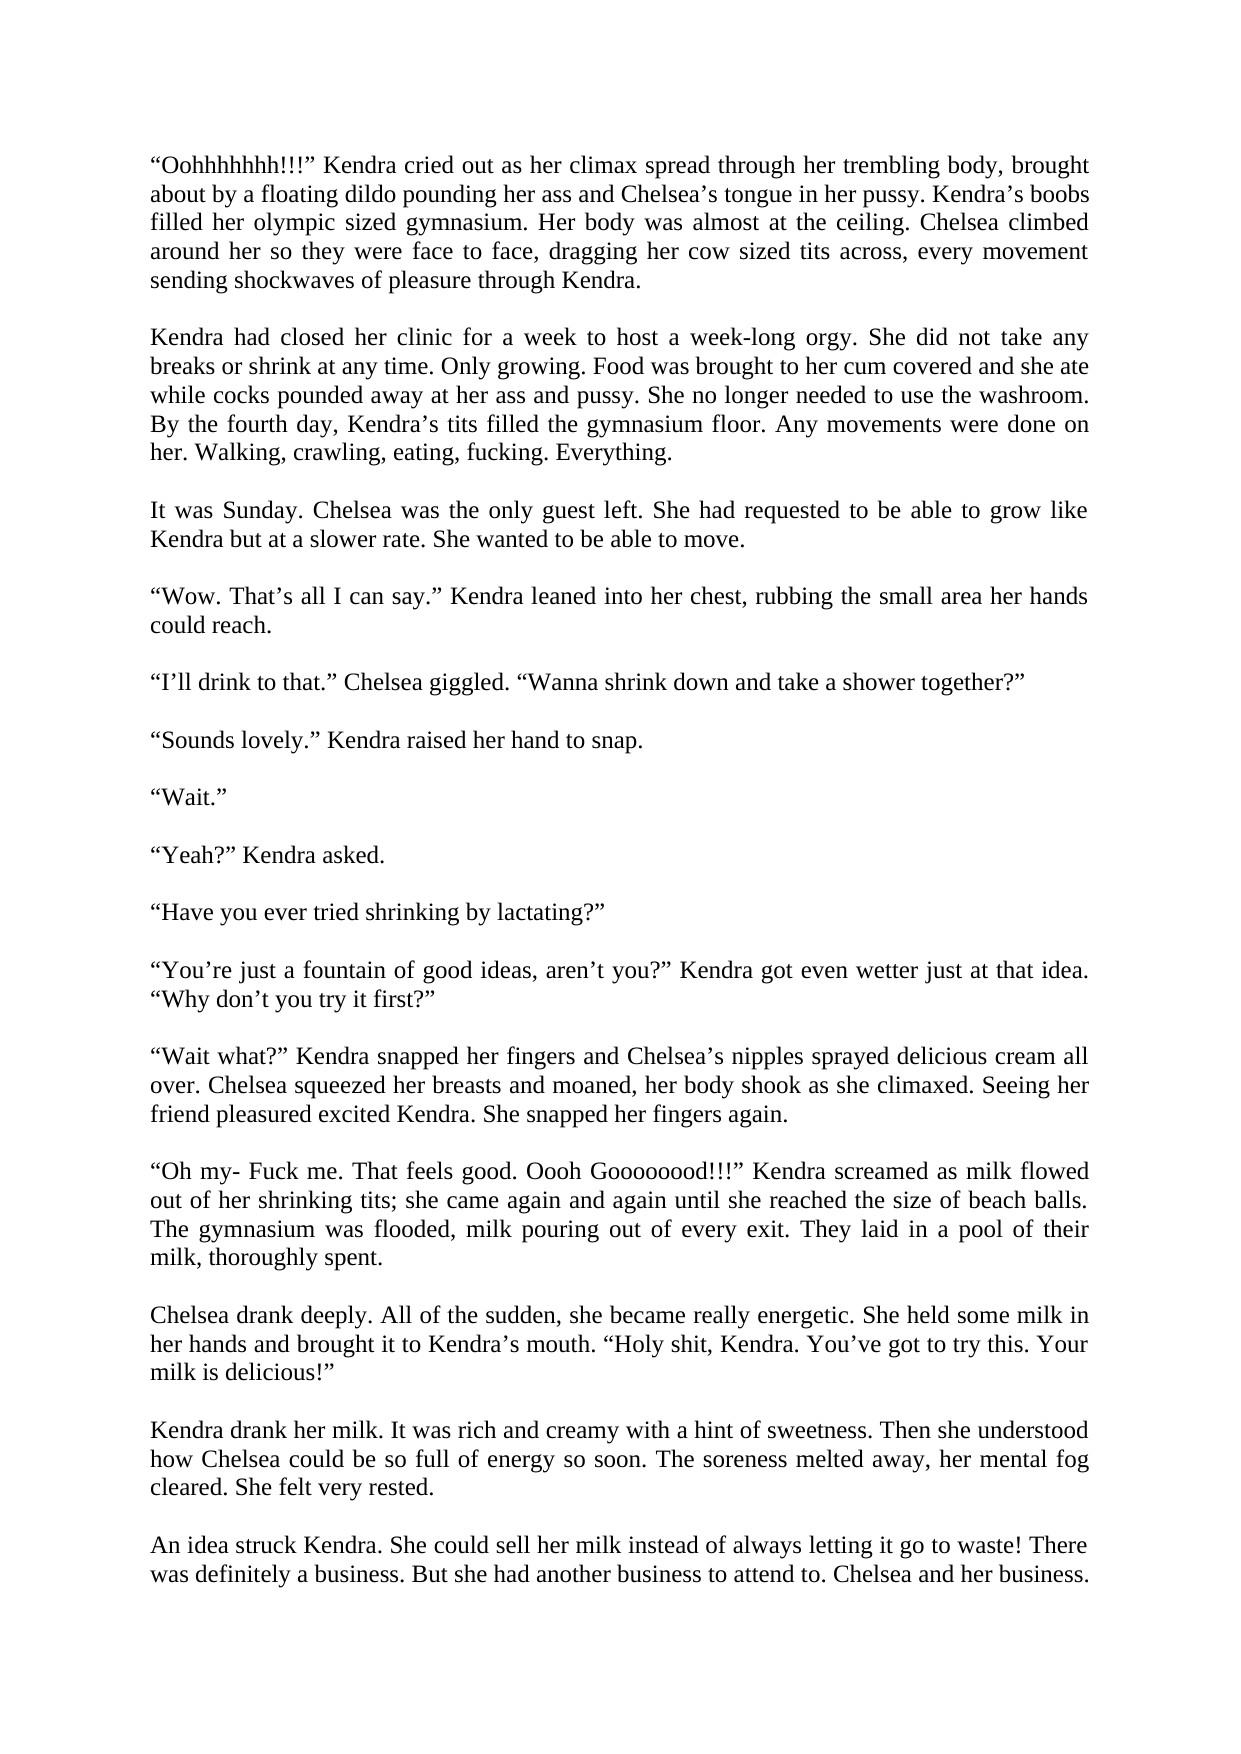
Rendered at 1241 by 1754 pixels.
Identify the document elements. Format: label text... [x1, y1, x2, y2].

text “Sounds lovely.” Kendra raised her hand to snap. [150, 725, 1090, 754]
text “Have you ever tried shrinking by lactating?” [150, 897, 1090, 926]
text “Yeah?” Kendra asked. [150, 840, 1090, 869]
text “Wow. That’s all I can say.” Kendra leaned into her chest, rubbing the small area her hands could reach. [150, 581, 1090, 639]
text An idea struck Kendra. She could sell her milk instead of always letting it go to waste! There was definitely a business. But she had another business to attend to. Chelsea and her business. [150, 1530, 1090, 1587]
text “Wait what?” Kendra snapped her fingers and Chelsea’s nipples sprayed delicious cream all over. Chelsea squeezed her breasts and moaned, her body shook as she climaxed. Seeing her friend pleasured excited Kendra. She snapped her fingers again. [150, 1041, 1090, 1127]
text “You’re just a fountain of good ideas, aren’t you?” Kendra got even wetter just at that idea. “Why don’t you try it first?” [150, 955, 1090, 1012]
text Chelsea drank deeply. All of the sudden, she became really energetic. She held some milk in her hands and brought it to Kendra’s mouth. “Holy shit, Kendra. You’ve got to try this. Your milk is delicious!” [150, 1300, 1090, 1386]
text “Wait.” [150, 782, 1090, 811]
text “Oh my- Fuck me. That feels good. Oooh Goooooood!!!” Kendra screamed as milk flowed out of her shrinking tits; she came again and again until she reached the size of beach balls. The gymnasium was flooded, milk pouring out of every exit. They laid in a pool of their milk, thoroughly spent. [150, 1156, 1090, 1271]
text Kendra had closed her clinic for a week to host a week-long orgy. She did not take any breaks or shrink at any time. Only growing. Food was brought to her cum covered and she ate while cocks pounded away at her ass and pussy. She no longer needed to use the washroom. By the fourth day, Kendra’s tits filled the gymnasium floor. Any movements were done on her. Walking, crawling, eating, fucking. Everything. [150, 322, 1090, 466]
text “I’ll drink to that.” Chelsea giggled. “Wanna shrink down and take a shower together?” [150, 667, 1090, 696]
text Kendra drank her milk. It was rich and creamy with a hint of sweetness. Then she understood how Chelsea could be so full of energy so soon. The soreness melted away, her mental fog cleared. She felt very rested. [150, 1415, 1090, 1501]
text “Oohhhhhhh!!!” Kendra cried out as her climax spread through her trembling body, brought about by a floating dildo pounding her ass and Chelsea’s tongue in her pussy. Kendra’s boobs filled her olympic sized gymnasium. Her body was almost at the ceiling. Chelsea climbed around her so they were face to face, dragging her cow sized tits across, every movement sending shockwaves of pleasure through Kendra. [150, 150, 1090, 294]
text It was Sunday. Chelsea was the only guest left. She had requested to be able to grow like Kendra but at a slower rate. She wanted to be able to move. [150, 495, 1090, 552]
